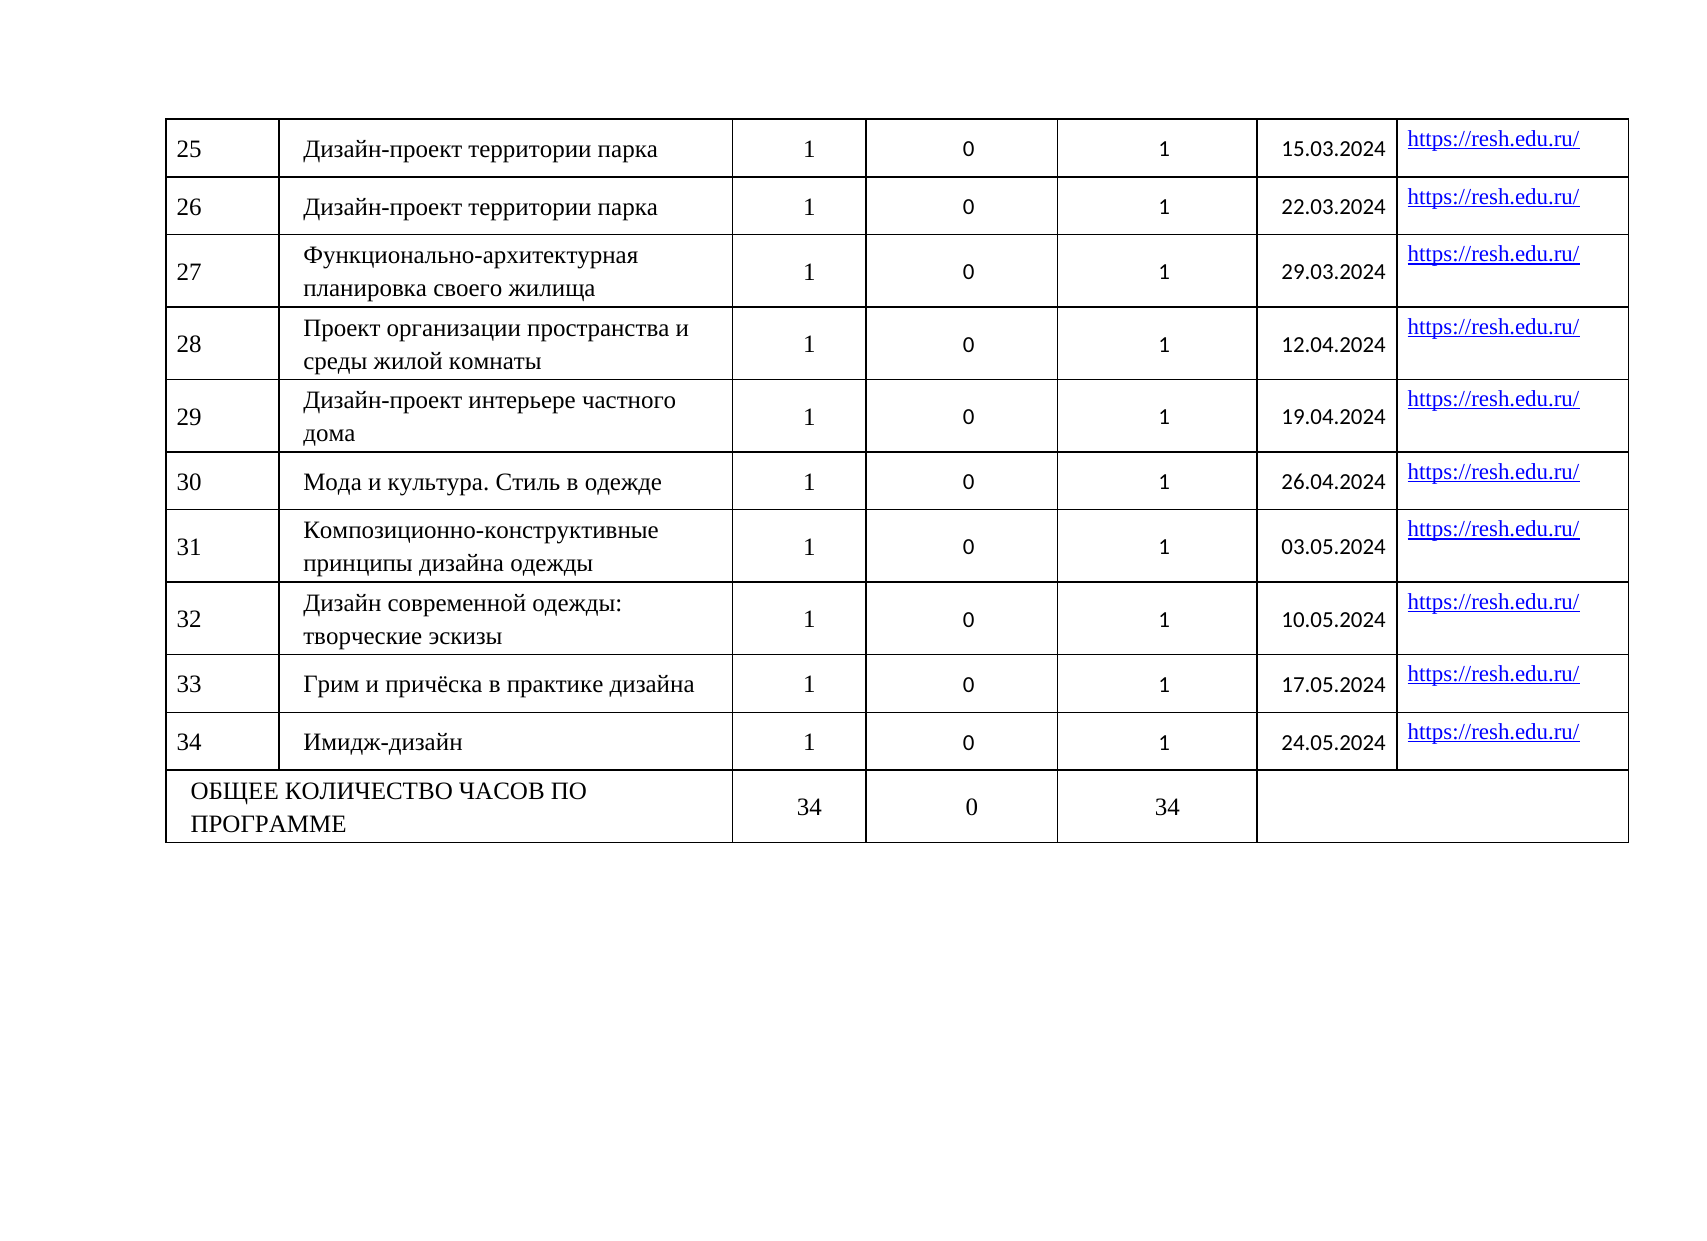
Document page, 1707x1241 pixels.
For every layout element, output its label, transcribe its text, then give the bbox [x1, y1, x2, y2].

table_cell 1 [1058, 120, 1256, 176]
table_cell 33 [167, 655, 278, 711]
table_cell 0 [867, 120, 1057, 176]
table_cell 1 [1058, 655, 1256, 711]
table_cell 26 [167, 178, 278, 234]
table_cell 0 [867, 235, 1057, 306]
table_cell Композиционно-конструктивные принципы дизайна одежды [280, 510, 732, 581]
table_cell 30 [167, 453, 278, 509]
table_cell 1 [733, 308, 865, 378]
table_cell ОБЩЕЕ КОЛИЧЕСТВО ЧАСОВ ПО ПРОГРАММЕ [167, 771, 732, 842]
table_cell 1 [733, 235, 865, 306]
table_cell https://resh.edu.ru/ [1398, 308, 1628, 378]
table_cell 0 [867, 583, 1057, 653]
table_cell 22.03.2024 [1258, 178, 1396, 234]
table_cell 1 [1058, 178, 1256, 234]
table_cell Грим и причёска в практике дизайна [280, 655, 732, 711]
table_cell 31 [167, 510, 278, 581]
table_cell Проект организации пространства и среды жилой комнаты [280, 308, 732, 378]
table_cell 0 [867, 453, 1057, 509]
table_cell 0 [867, 655, 1057, 711]
table_cell 1 [1058, 380, 1256, 451]
table_cell 1 [733, 453, 865, 509]
table_cell 15.03.2024 [1258, 120, 1396, 176]
table_cell 17.05.2024 [1258, 655, 1396, 711]
table_cell 34 [733, 771, 865, 842]
table_cell 1 [733, 178, 865, 234]
table_cell 24.05.2024 [1258, 713, 1396, 769]
table_cell 0 [867, 771, 1057, 842]
table_cell 26.04.2024 [1258, 453, 1396, 509]
table_cell https://resh.edu.ru/ [1398, 453, 1628, 509]
table_cell 1 [733, 655, 865, 711]
table_cell 25 [167, 120, 278, 176]
table_cell Мода и культура. Стиль в одежде [280, 453, 732, 509]
table_cell 0 [867, 713, 1057, 769]
table_cell 28 [167, 308, 278, 378]
table_cell 10.05.2024 [1258, 583, 1396, 653]
table_cell 0 [867, 510, 1057, 581]
table_cell https://resh.edu.ru/ [1398, 380, 1628, 451]
table_cell 1 [1058, 510, 1256, 581]
table_cell 34 [1058, 771, 1256, 842]
table_cell 1 [733, 583, 865, 653]
table_cell Дизайн современной одежды: творческие эскизы [280, 583, 732, 653]
table_cell 03.05.2024 [1258, 510, 1396, 581]
table_cell Имидж-дизайн [280, 713, 732, 769]
table_cell 1 [733, 120, 865, 176]
table_cell 1 [733, 380, 865, 451]
table_cell Дизайн-проект территории парка [280, 120, 732, 176]
table_cell Функционально-архитектурная планировка своего жилища [280, 235, 732, 306]
table_cell 1 [1058, 713, 1256, 769]
table_cell Дизайн-проект территории парка [280, 178, 732, 234]
table_cell 0 [867, 308, 1057, 378]
table_cell 19.04.2024 [1258, 380, 1396, 451]
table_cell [1398, 120, 1628, 176]
table_cell 27 [167, 235, 278, 306]
table_cell 1 [733, 713, 865, 769]
table_cell https://resh.edu.ru/ [1398, 235, 1628, 306]
table_cell https://resh.edu.ru/ [1398, 655, 1628, 711]
table_cell [1258, 771, 1628, 842]
table_cell 0 [867, 178, 1057, 234]
table_cell 1 [1058, 583, 1256, 653]
table_cell 29.03.2024 [1258, 235, 1396, 306]
table_cell 12.04.2024 [1258, 308, 1396, 378]
table_cell 1 [1058, 235, 1256, 306]
table_cell 32 [167, 583, 278, 653]
table_cell 1 [1058, 453, 1256, 509]
table_cell 34 [167, 713, 278, 769]
table_cell 29 [167, 380, 278, 451]
table_cell Дизайн-проект интерьере частного дома [280, 380, 732, 451]
table_cell https://resh.edu.ru/ [1398, 510, 1628, 581]
table_cell https://resh.edu.ru/ [1398, 713, 1628, 769]
table_cell 0 [867, 380, 1057, 451]
table_cell 1 [733, 510, 865, 581]
table_cell 1 [1058, 308, 1256, 378]
table_cell https://resh.edu.ru/ [1398, 178, 1628, 234]
table_cell https://resh.edu.ru/ [1398, 583, 1628, 653]
